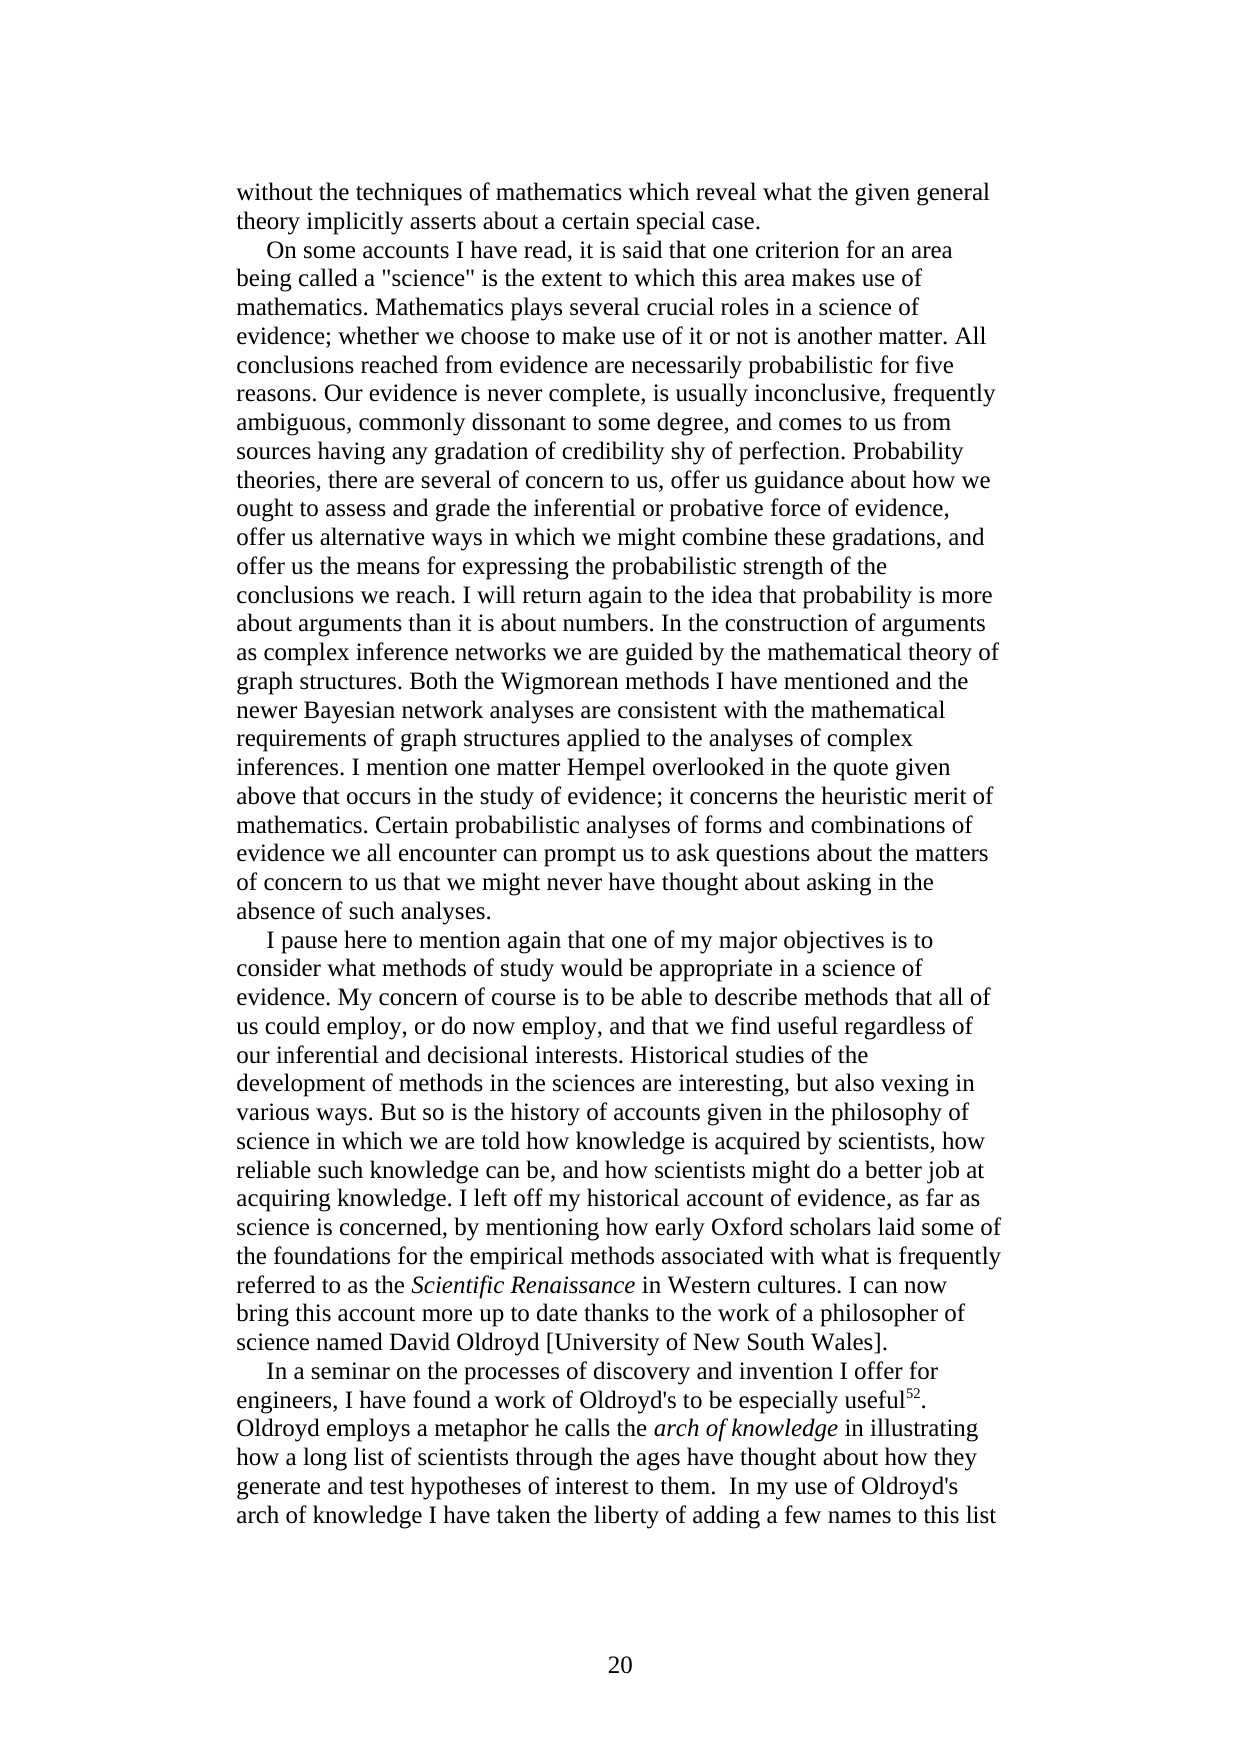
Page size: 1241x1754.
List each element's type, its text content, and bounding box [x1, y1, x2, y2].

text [236, 177, 1004, 235]
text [236, 1356, 1004, 1528]
text On some accounts I have read, it is said that one criterion for an area being called a "science" is the extent to which this area makes use of mathematics. Mathematics plays several crucial roles in a science of evidence; whether we choose to make use of it or not is another matter. All conclusions reached from evidence are necessarily probabilistic for five reasons. Our evidence is never complete, is usually inconclusive, frequently ambiguous, commonly dissonant to some degree, and comes to us from sources having any gradation of credibility shy of perfection. Probability theories, there are several of concern to us, offer us guidance about how we ought to assess and grade the inferential or probative force of evidence, offer us alternative ways in which we might combine these gradations, and offer us the means for expressing the probabilistic strength of the conclusions we reach. I will return again to the idea that probability is more about arguments than it is about numbers. In the construction of arguments as complex inference networks we are guided by the mathematical theory of graph structures. Both the Wigmorean methods I have mentioned and the newer Bayesian network analyses are consistent with the mathematical requirements of graph structures applied to the analyses of complex inferences. I mention one matter Hempel overlooked in the quote given above that occurs in the study of evidence; it concerns the heuristic merit of mathematics. Certain probabilistic analyses of forms and combinations of evidence we all encounter can prompt us to ask questions about the matters of concern to us that we might never have thought about asking in the absence of such analyses. [236, 235, 1004, 925]
text I pause here to mention again that one of my major objectives is to consider what methods of study would be appropriate in a science of evidence. My concern of course is to be able to describe methods that all of us could employ, or do now employ, and that we find useful regardless of our inferential and decisional interests. Historical studies of the development of methods in the sciences are interesting, but also vexing in various ways. But so is the history of accounts given in the philosophy of science in which we are told how knowledge is acquired by scientists, how reliable such knowledge can be, and how scientists might do a better job at acquiring knowledge. I left off my historical account of evidence, as far as science is concerned, by mentioning how early Oxford scholars laid some of the foundations for the empirical methods associated with what is frequently referred to as the Scientific Renaissance in Western cultures. I can now bring this account more up to date thanks to the work of a philosopher of science named David Oldroyd [University of New South Wales]. [236, 925, 1004, 1356]
